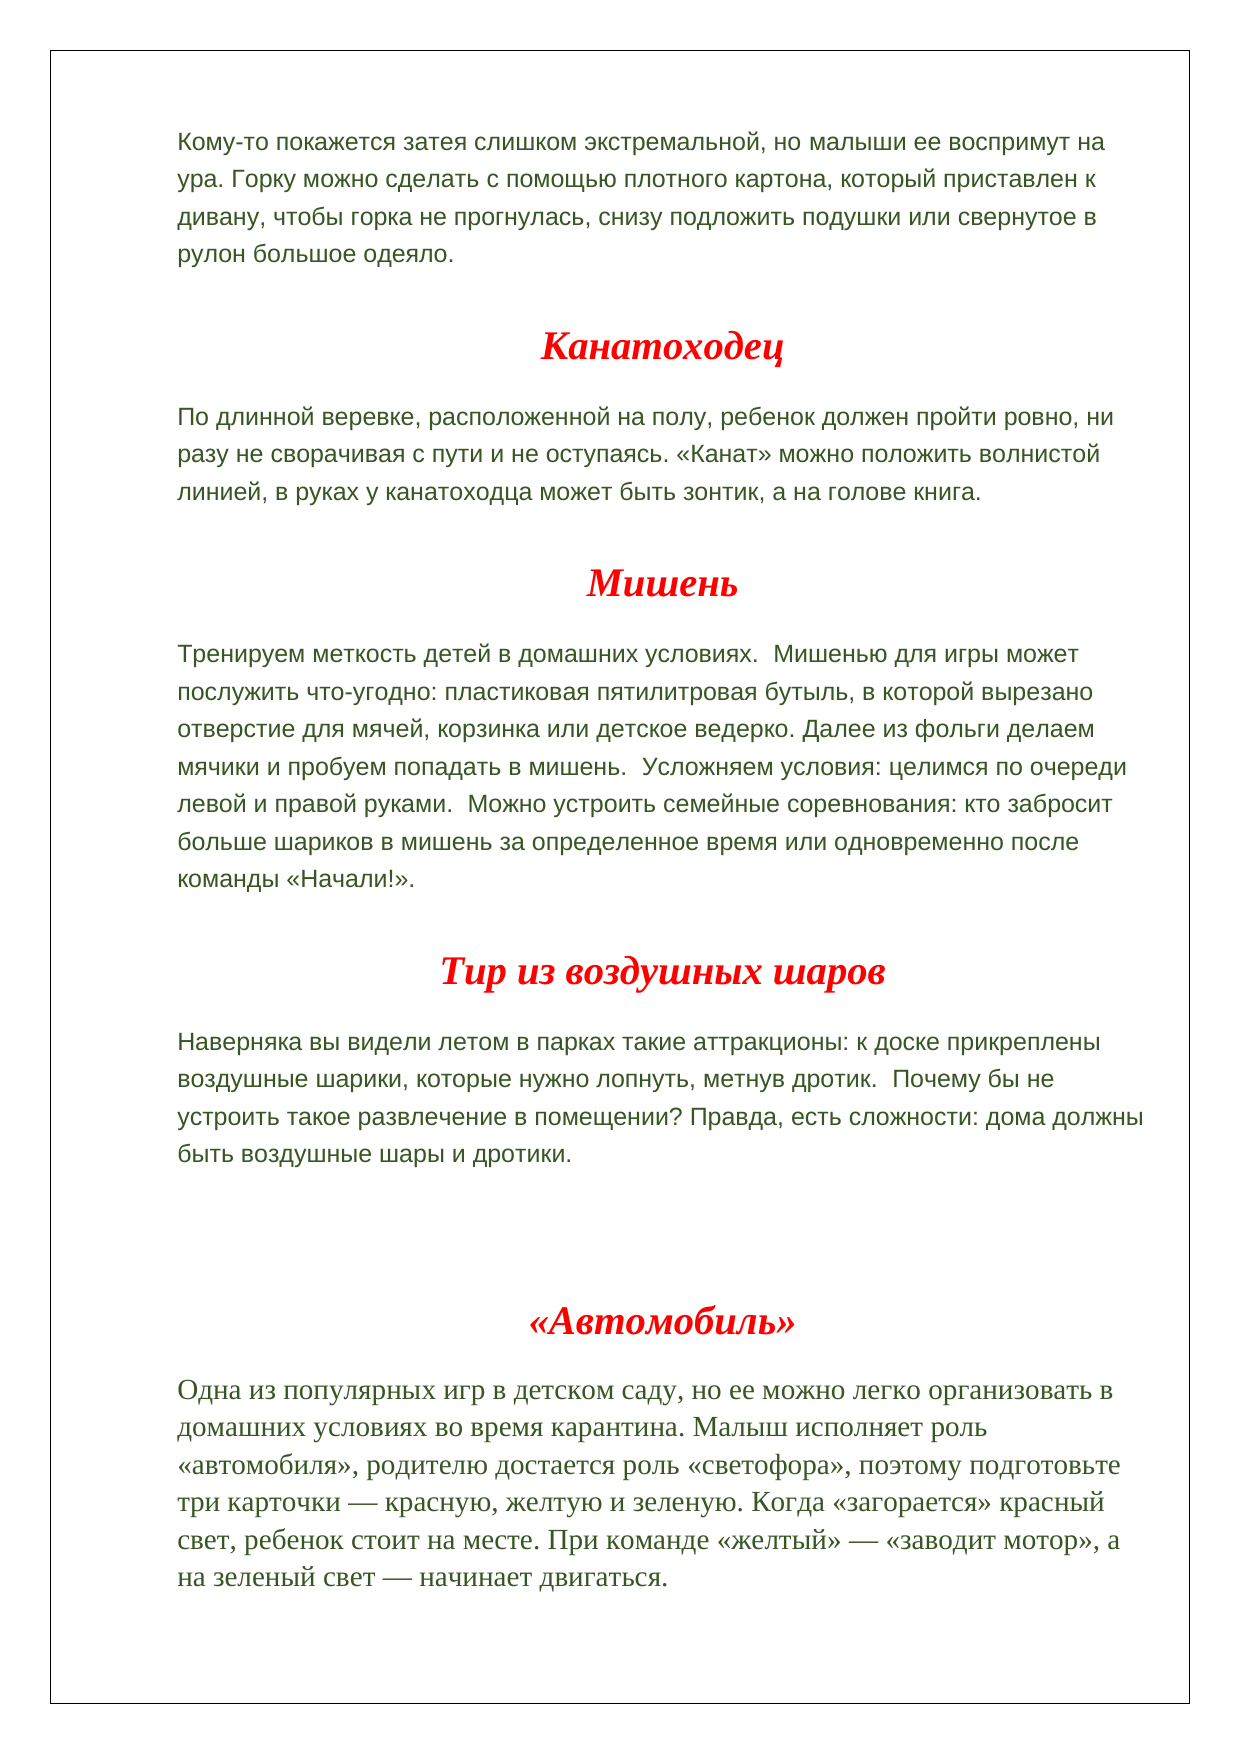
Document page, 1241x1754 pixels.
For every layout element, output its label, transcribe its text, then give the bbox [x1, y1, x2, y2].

text Кому-то покажется затея слишком экстремальной, но малыши ее воспримут на ура. Горку можно сделать с помощью плотного картона, который приставлен к дивану, чтобы горка не прогнулась, снизу подложить подушки или свернутое в рулон большое одеяло. [177, 118, 1152, 268]
text Тир из воздушных шаров [177, 943, 1152, 993]
text Тренируем меткость детей в домашних условиях. Мишенью для игры может послужить что-угодно: пластиковая пятилитровая бутыль, в которой вырезано отверстие для мячей, корзинка или детское ведерко. Далее из фольги делаем мячики и пробуем попадать в мишень. Усложняем условия: целимся по очереди левой и правой руками. Можно устроить семейные соревнования: кто забросит больше шариков в мишень за определенное время или одновременно после команды «Начали!». [177, 631, 1152, 893]
text По длинной веревке, расположенной на полу, ребенок должен пройти ровно, ни разу не сворачивая с пути и не оступаясь. «Канат» можно положить волнистой линией, в руках у канатоходца может быть зонтик, а на голове книга. [177, 393, 1152, 506]
text Канатоходец [177, 318, 1152, 368]
text Одна из популярных игр в детском саду, но ее можно легко организовать в домашних условиях во время карантина. Малыш исполняет роль «автомобиля», родителю достается роль «светофора», поэтому подготовьте три карточки — красную, желтую и зеленую. Когда «загорается» красный свет, ребенок стоит на месте. При команде «желтый» — «заводит мотор», а на зеленый свет — начинает двигаться. [177, 1368, 1152, 1593]
text «Автомобиль» [177, 1293, 1152, 1343]
text Мишень [177, 556, 1152, 606]
text Наверняка вы видели летом в парках такие аттракционы: к доске прикреплены воздушные шарики, которые нужно лопнуть, метнув дротик. Почему бы не устроить такое развлечение в помещении? Правда, есть сложности: дома должны быть воздушные шары и дротики. [177, 1018, 1152, 1168]
